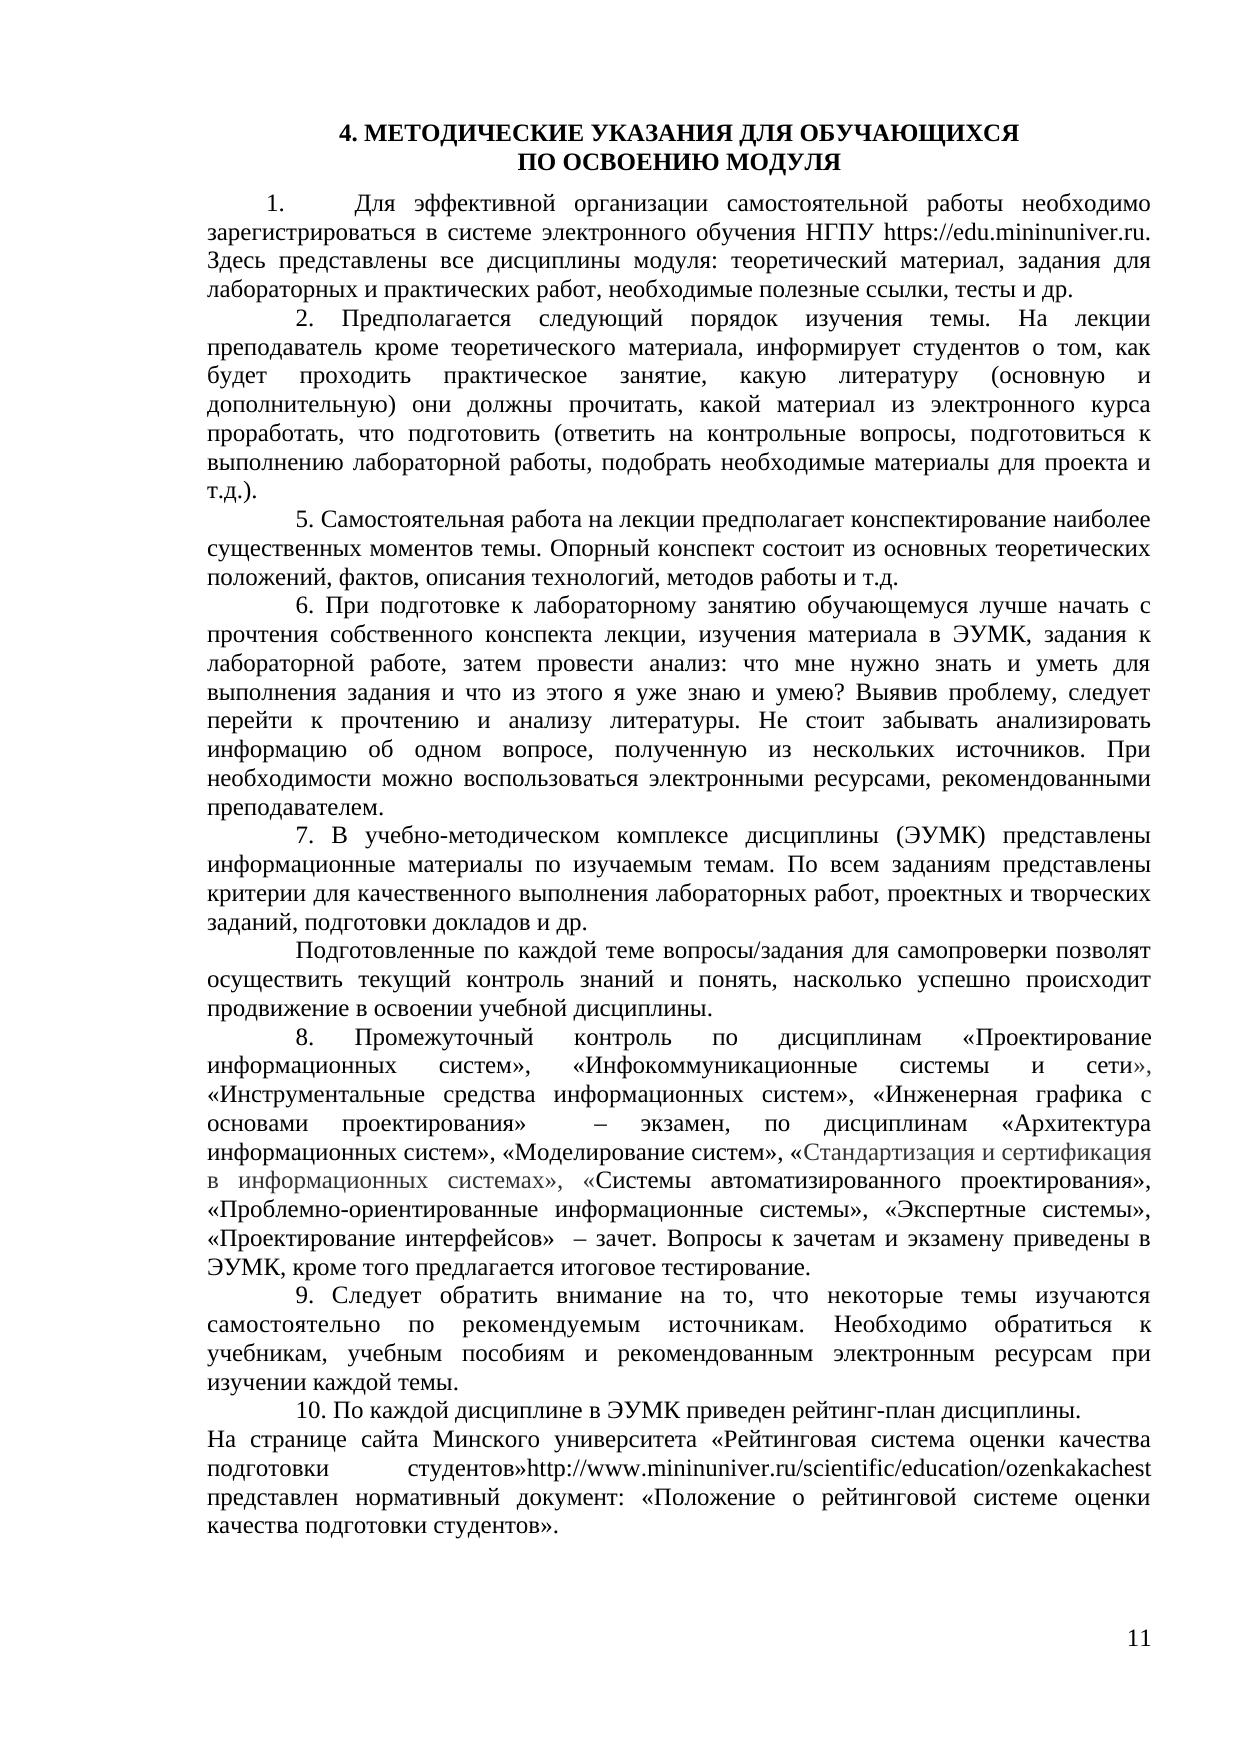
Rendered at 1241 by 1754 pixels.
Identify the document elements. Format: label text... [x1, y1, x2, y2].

text 8. Промежуточный контроль по дисциплинам «Проектирование информационных систем», «Инфокоммуникационные системы и сети», «Инструментальные средства информационных систем», «Инженерная графика с основами проектирования» – экзамен, по дисциплинам «Архитектура информационных систем», «Моделирование систем», «Стандартизация и сертификация в информационных системах», «Системы автоматизированного проектирования», «Проблемно-ориентированные информационные системы», «Экспертные системы», «Проектирование интерфейсов» – зачет. Вопросы к зачетам и экзамену приведены в ЭУМК, кроме того предлагается итоговое тестирование. [207, 1079, 1152, 1166]
text 6. При подготовке к лабораторному занятию обучающемуся лучше начать с прочтения собственного конспекта лекции, изучения материала в ЭУМК, задания к лабораторной работе, затем провести анализ: что мне нужно знать и уметь для выполнения задания и что из этого я уже знаю и умею? Выявив проблему, следует перейти к прочтению и анализу литературы. Не стоит забывать анализировать информацию об одном вопросе, полученную из нескольких источников. При необходимости можно воспользоваться электронными ресурсами, рекомендованными преподавателем. [207, 591, 1152, 821]
text Подготовленные по каждой теме вопросы/задания для самопроверки позволят осуществить текущий контроль знаний и понять, насколько успешно происходит продвижение в освоении учебной дисциплины. [207, 936, 1152, 1022]
text 8. Промежуточный контроль по дисциплинам «Проектирование информационных систем», «Инфокоммуникационные системы и сети», «Инструментальные средства информационных систем», «Инженерная графика с основами проектирования» – экзамен, по дисциплинам «Архитектура информационных систем», «Моделирование систем», «Стандартизация и сертификация в информационных системах», «Системы автоматизированного проектирования», «Проблемно-ориентированные информационные системы», «Экспертные системы», «Проектирование интерфейсов» – зачет. Вопросы к зачетам и экзамену приведены в ЭУМК, кроме того предлагается итоговое тестирование. [207, 1223, 1152, 1281]
list Для эффективной организации самостоятельной работы необходимо зарегистрироваться в системе электронного обучения НГПУ https://edu.mininuniver.ru. Здесь представлены все дисциплины модуля: теоретический материал, задания для лабораторных и практических работ, необходимые полезные ссылки, тесты и др. [207, 188, 1152, 303]
text 8. Промежуточный контроль по дисциплинам «Проектирование информационных систем», «Инфокоммуникационные системы и сети», «Инструментальные средства информационных систем», «Инженерная графика с основами проектирования» – экзамен, по дисциплинам «Архитектура информационных систем», «Моделирование систем», «Стандартизация и сертификация в информационных системах», «Системы автоматизированного проектирования», «Проблемно-ориентированные информационные системы», «Экспертные системы», «Проектирование интерфейсов» – зачет. Вопросы к зачетам и экзамену приведены в ЭУМК, кроме того предлагается итоговое тестирование. [207, 1022, 975, 1079]
text 7. В учебно-методическом комплексе дисциплины (ЭУМК) представлены информационные материалы по изучаемым темам. По всем заданиям представлены критерии для качественного выполнения лабораторных работ, проектных и творческих заданий, подготовки докладов и др. [207, 821, 1152, 936]
text 9. Следует обратить внимание на то, что некоторые темы изучаются самостоятельно по рекомендуемым источникам. Необходимо обратиться к учебникам, учебным пособиям и рекомендованным электронным ресурсам при изучении каждой темы. [207, 1281, 1152, 1396]
text На странице сайта Минского университета «Рейтинговая система оценки качества подготовки студентов»http://www.mininuniver.ru/scientific/education/ozenkakachest представлен нормативный документ: «Положение о рейтинговой системе оценки качества подготовки студентов». [207, 1424, 1152, 1539]
text по освоению Модуля [207, 147, 1152, 176]
text 2. Предполагается следующий порядок изучения темы. На лекции преподаватель кроме теоретического материала, информирует студентов о том, как будет проходить практическое занятие, какую литературу (основную и дополнительную) они должны прочитать, какой материал из электронного курса проработать, что подготовить (ответить на контрольные вопросы, подготовиться к выполнению лабораторной работы, подобрать необходимые материалы для проекта и т.д.). [207, 303, 1152, 504]
text 10. По каждой дисциплине в ЭУМК приведен рейтинг-план дисциплины. [207, 1396, 1152, 1424]
text 4. Методические указания для обучающихся [207, 118, 1152, 147]
text 5. Самостоятельная работа на лекции предполагает конспектирование наиболее существенных моментов темы. Опорный конспект состоит из основных теоретических положений, фактов, описания технологий, методов работы и т.д. [207, 504, 1152, 591]
